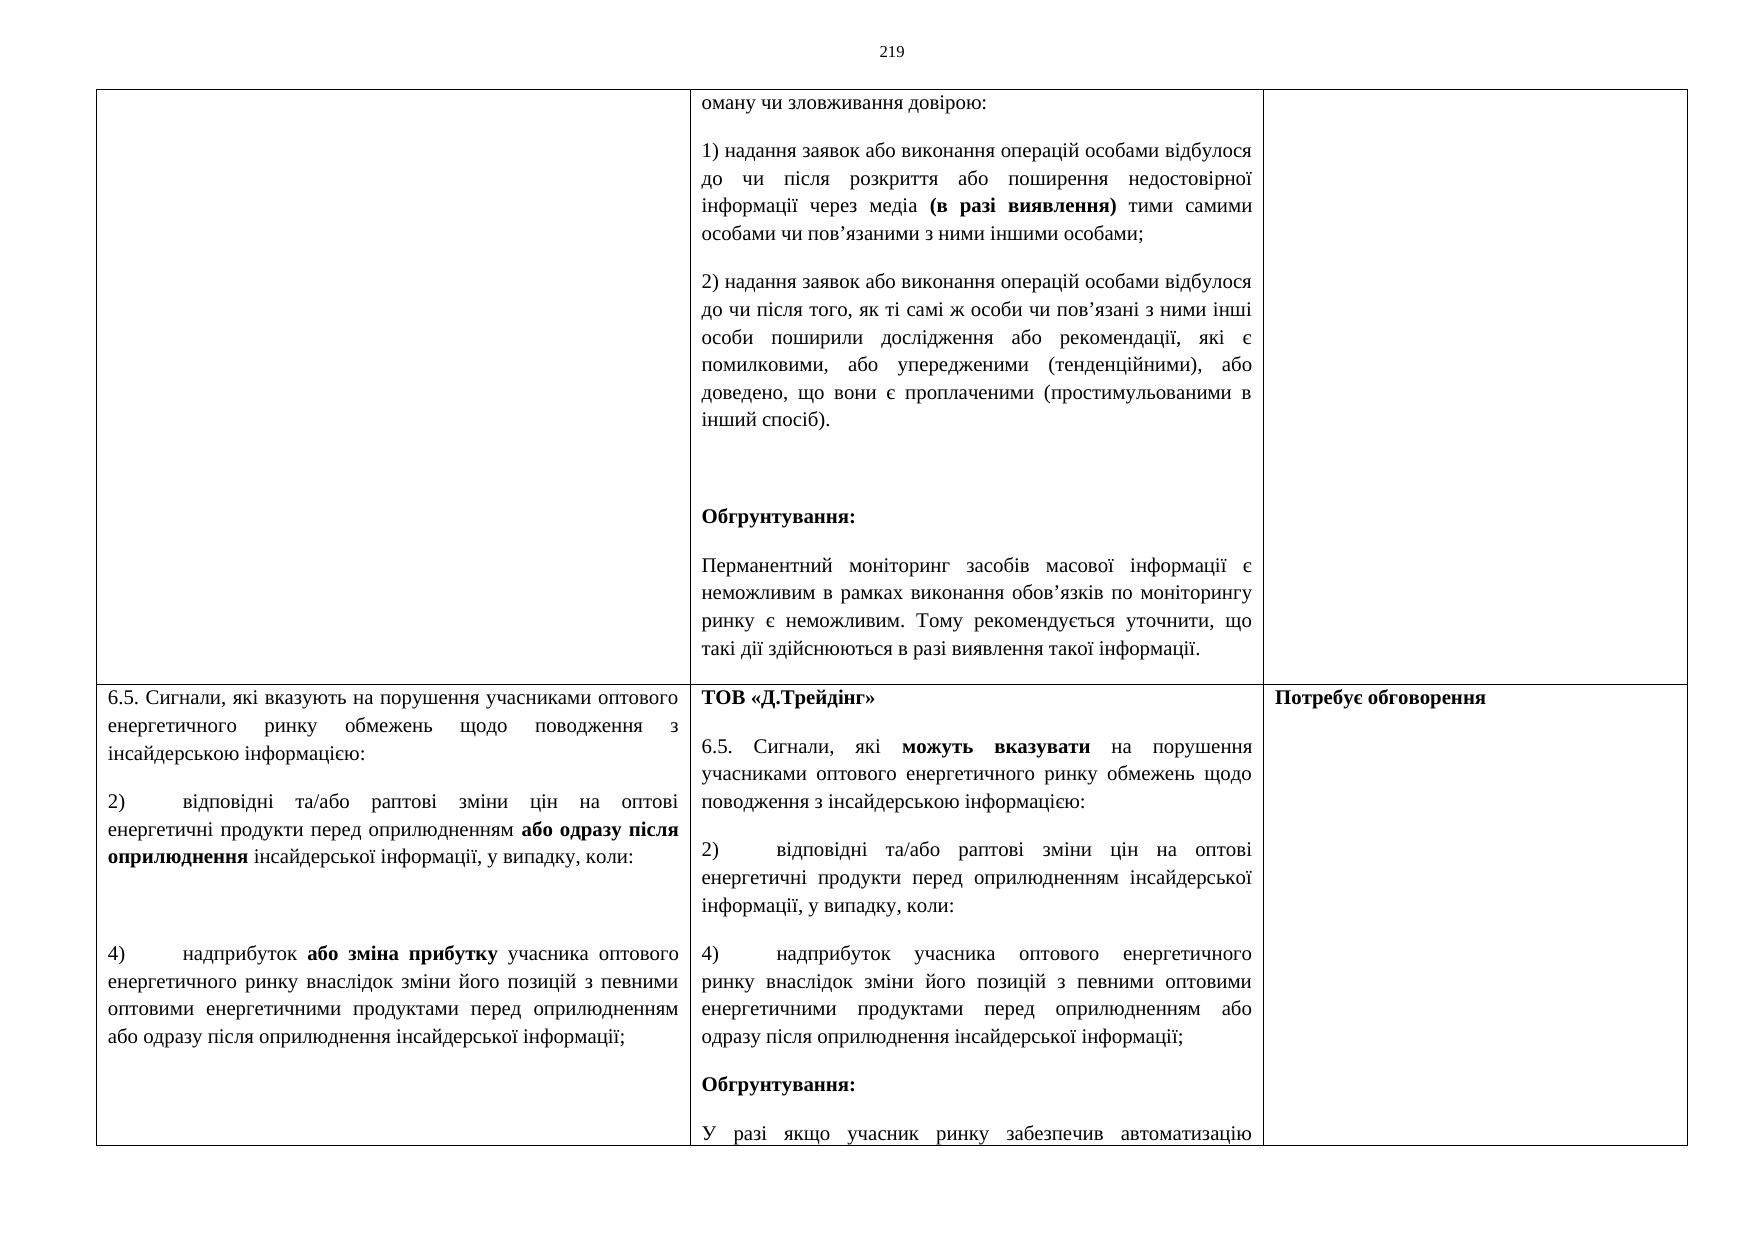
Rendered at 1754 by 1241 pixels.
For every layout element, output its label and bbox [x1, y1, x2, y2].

table_cell [97, 685, 690, 1145]
table_cell [1264, 90, 1687, 684]
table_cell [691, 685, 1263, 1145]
table_cell [1264, 685, 1687, 1145]
table_cell [691, 90, 1263, 684]
table_cell [97, 90, 690, 684]
